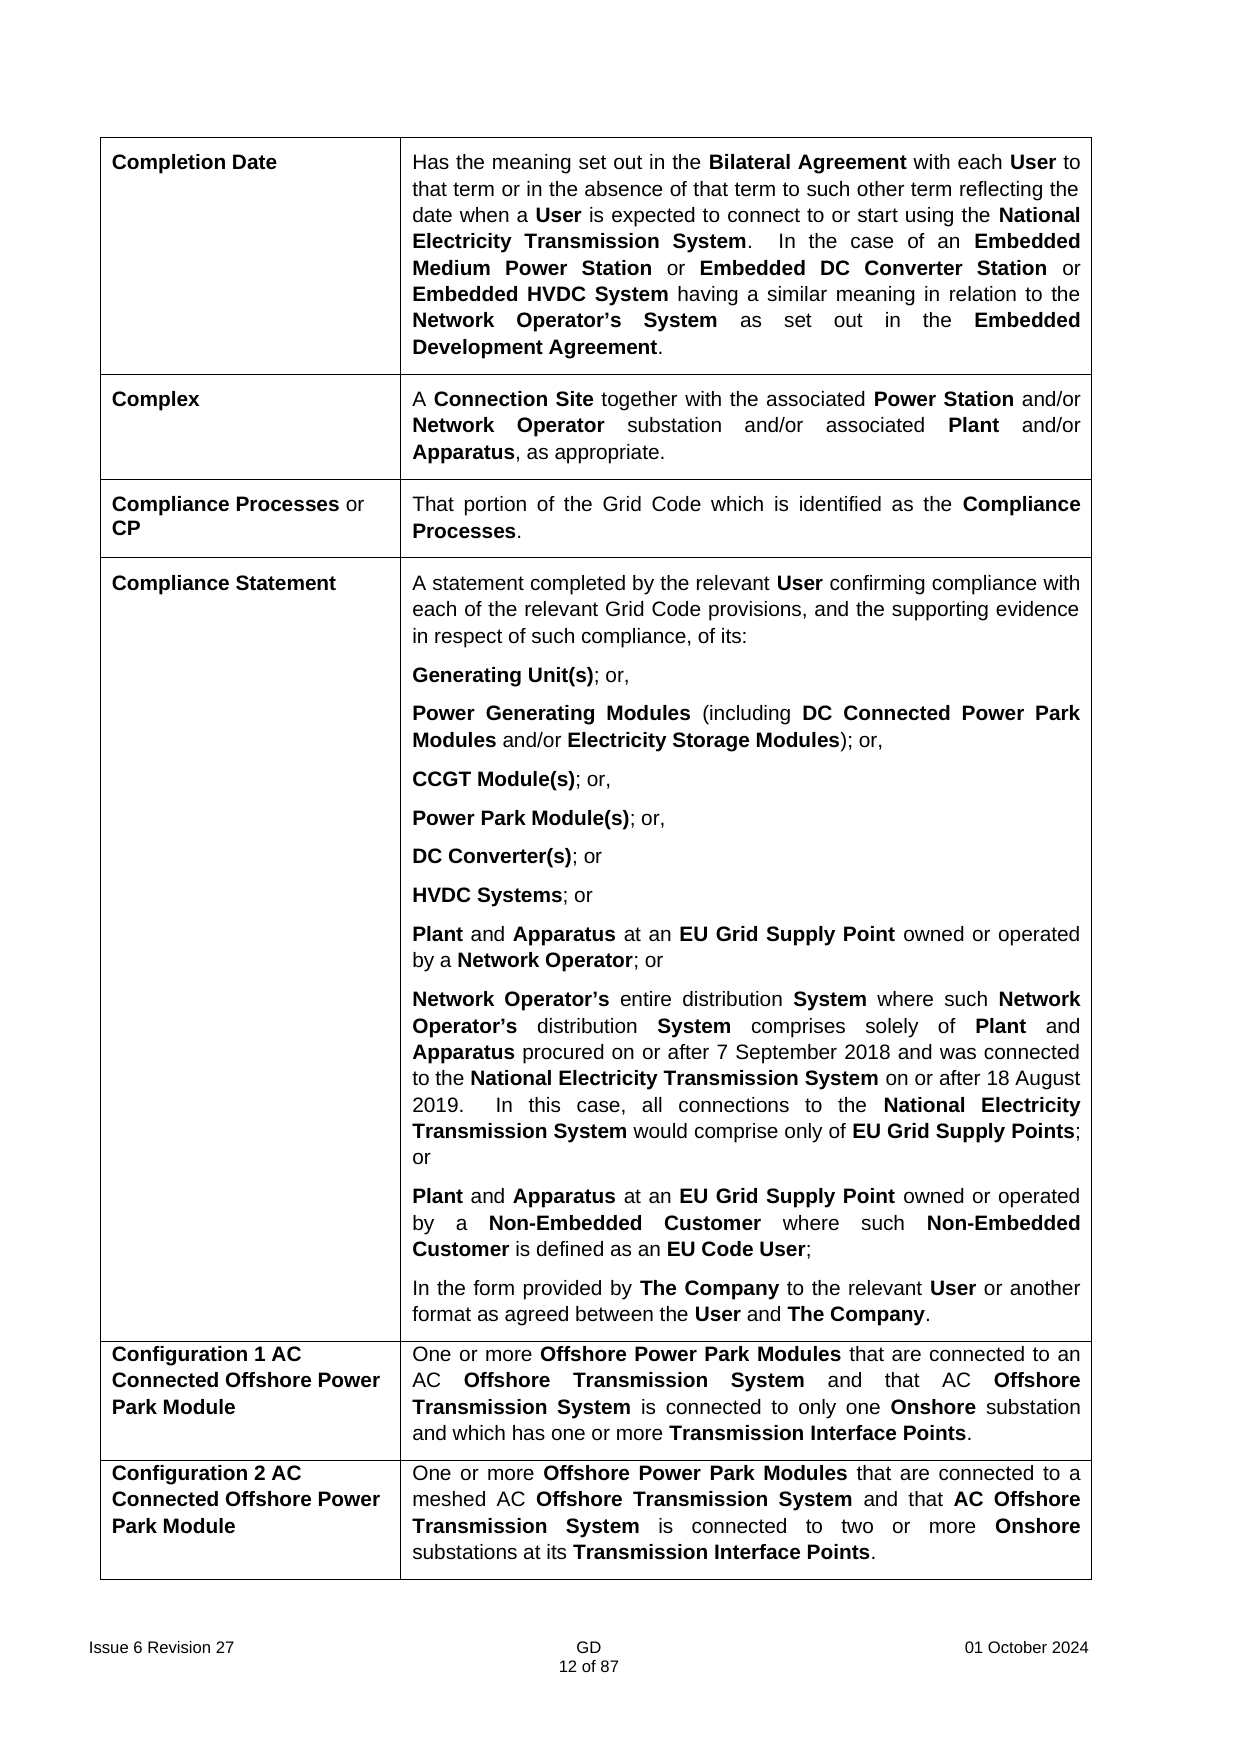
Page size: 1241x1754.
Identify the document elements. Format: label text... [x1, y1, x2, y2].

table_cell A Connection Site together with the associated Power Station and/or Network Operator substation and/or associated Plant and/or Apparatus, as appropriate. [401, 375, 1091, 478]
table_cell Configuration 1 AC Connected Offshore Power Park Module [101, 1342, 400, 1460]
table_cell Has the meaning set out in the Bilateral Agreement with each User to that term or in the absence of that term to such other term reflecting the date when a User is expected to connect to or start using the National Electricity Transmission System. In the case of an Embedded Medium Power Station or Embedded DC Converter Station or Embedded HVDC System having a similar meaning in relation to the Network Operator’s System as set out in the Embedded Development Agreement. [401, 138, 1091, 373]
table_cell Configuration 2 AC Connected Offshore Power Park Module [101, 1461, 400, 1579]
table_cell One or more Offshore Power Park Modules that are connected to a meshed AC Offshore Transmission System and that AC Offshore Transmission System is connected to two or more Onshore substations at its Transmission Interface Points. [401, 1461, 1091, 1579]
table_cell That portion of the Grid Code which is identified as the Compliance Processes. [401, 480, 1091, 557]
table_cell Completion Date [101, 138, 400, 373]
table_cell Compliance Statement [101, 558, 400, 1341]
table_cell Complex [101, 375, 400, 478]
table_cell One or more Offshore Power Park Modules that are connected to an AC Offshore Transmission System and that AC Offshore Transmission System is connected to only one Onshore substation and which has one or more Transmission Interface Points. [401, 1342, 1091, 1460]
table_cell A statement completed by the relevant User confirming compliance with each of the relevant Grid Code provisions, and the supporting evidence in respect of such compliance, of its: Generating Unit(s); or, Power Generating Modules (including DC Connected Power Park Modules and/or Electricity Storage Modules); or, CCGT Module(s); or, Power Park Module(s); or, DC Converter(s); or HVDC Systems; or Plant and Apparatus at an EU Grid Supply Point owned or operated by a Network Operator; or Network Operator’s entire distribution System where such Network Operator’s distribution System comprises solely of Plant and Apparatus procured on or after 7 September 2018 and was connected to the National Electricity Transmission System on or after 18 August 2019. In this case, all connections to the National Electricity Transmission System would comprise only of EU Grid Supply Points; or Plant and Apparatus at an EU Grid Supply Point owned or operated by a Non-Embedded Customer where such Non-Embedded Customer is defined as an EU Code User; In the form provided by The Company to the relevant User or another format as agreed between the User and The Company. [401, 558, 1091, 1341]
table_cell Compliance Processes or CP [101, 480, 400, 557]
